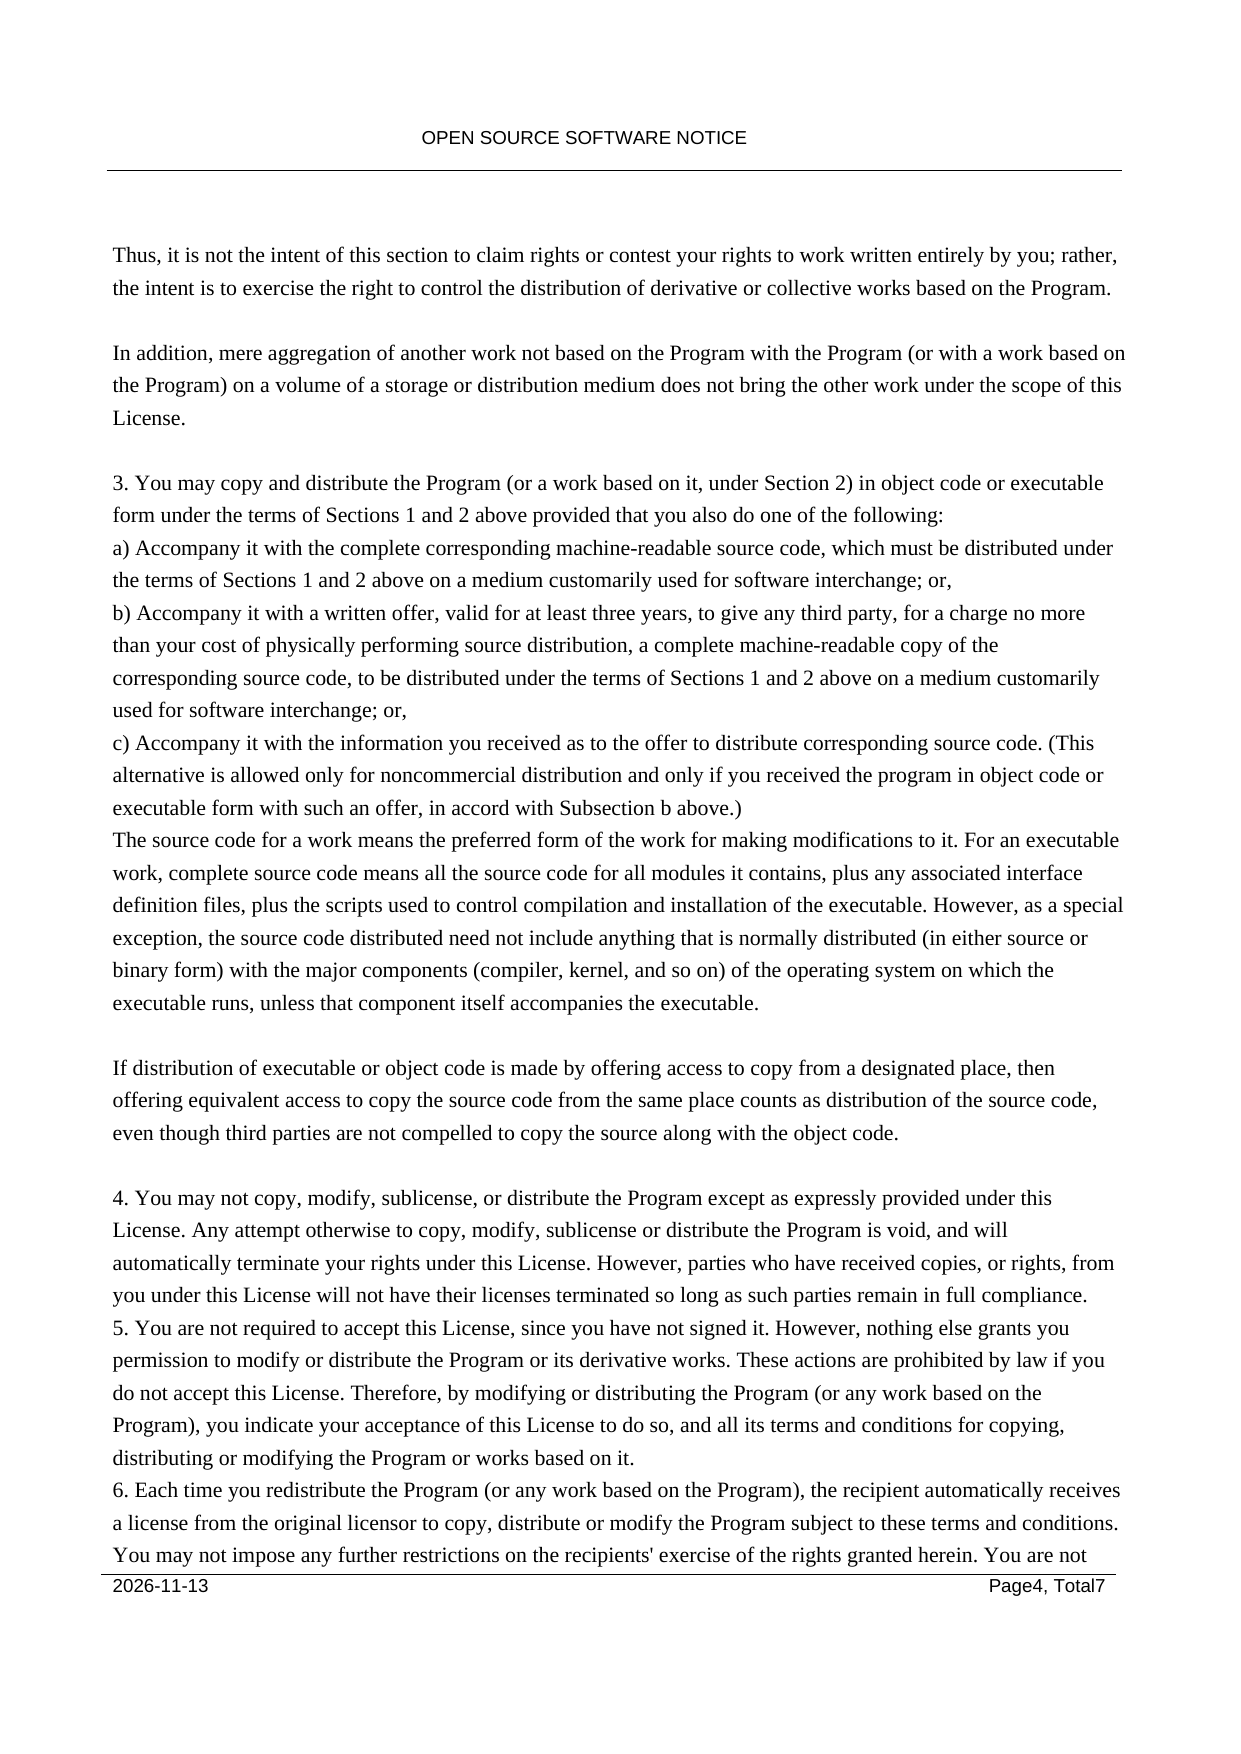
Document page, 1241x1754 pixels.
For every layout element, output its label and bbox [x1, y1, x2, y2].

text [112, 206, 1128, 1571]
